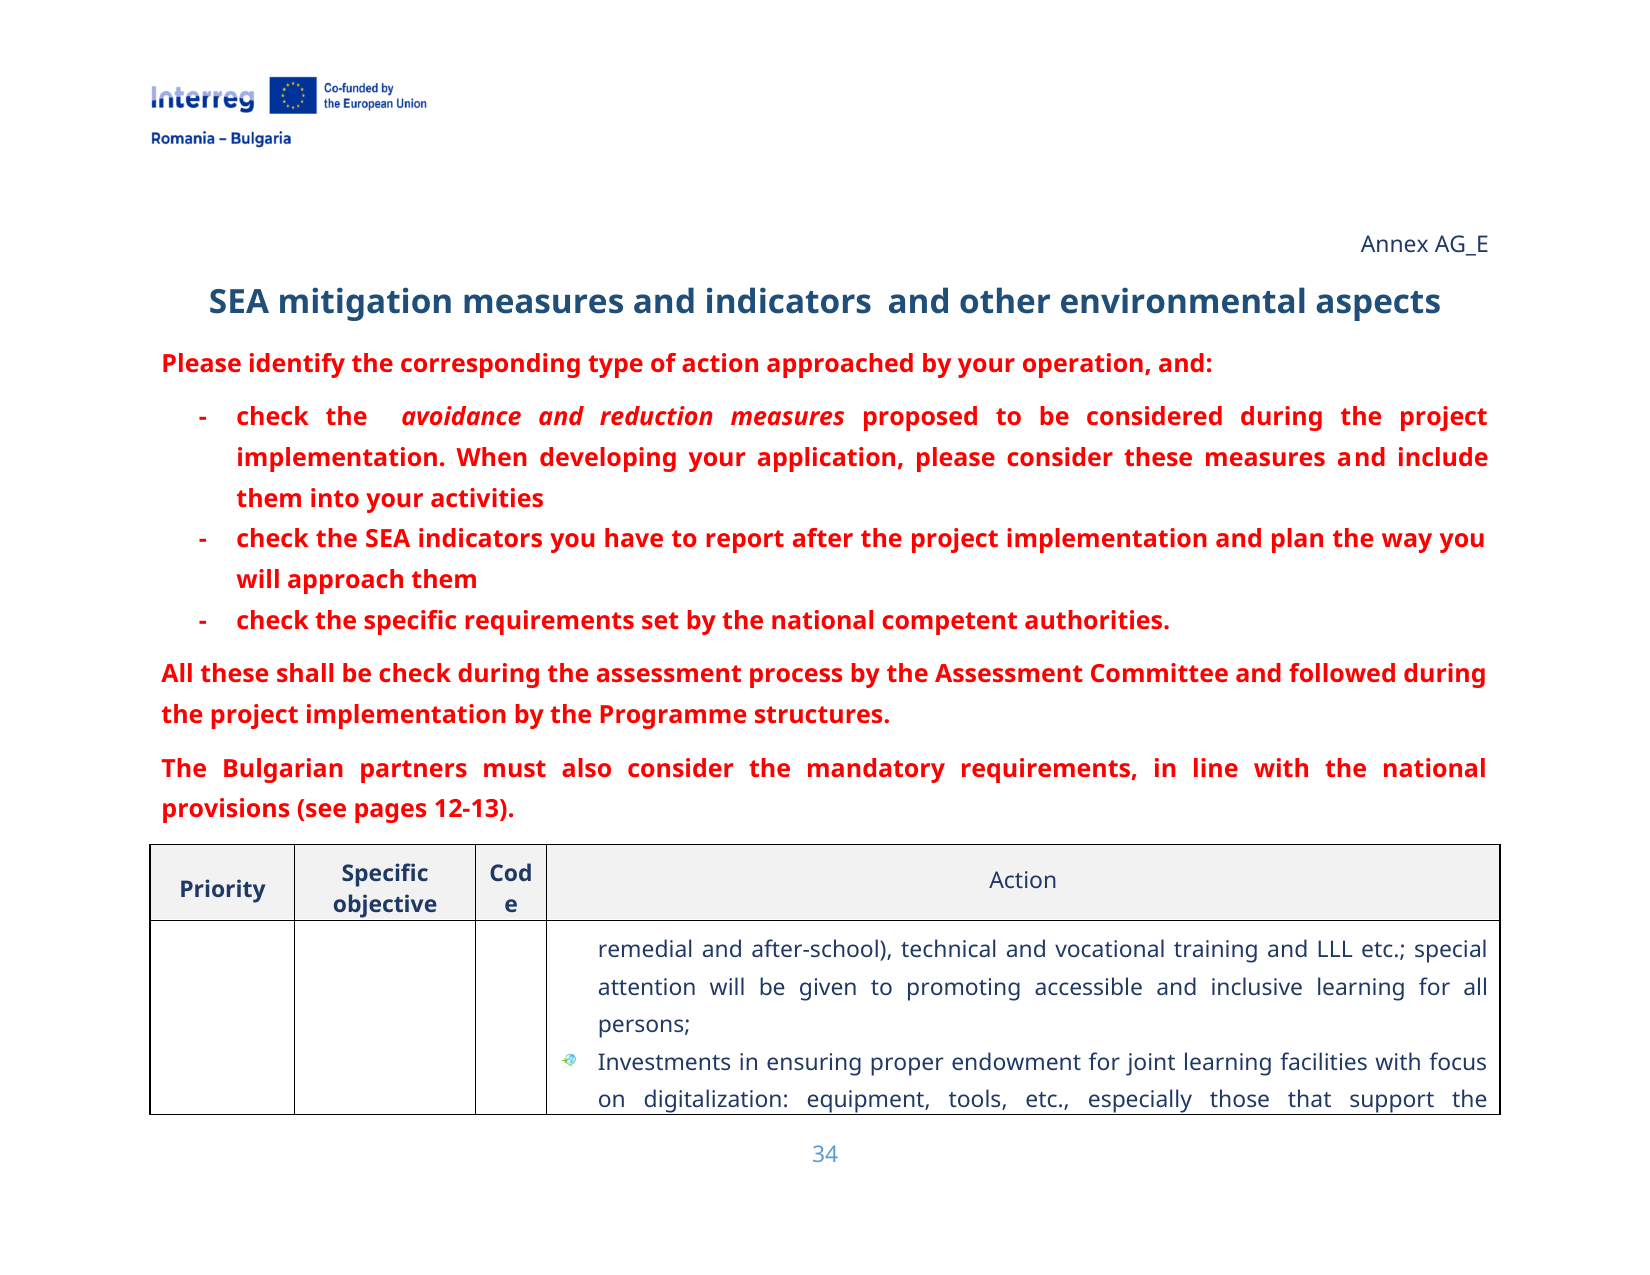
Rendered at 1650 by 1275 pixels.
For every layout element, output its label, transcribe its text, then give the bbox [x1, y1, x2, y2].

picture [150, 75, 428, 154]
table_cell Priority [151, 845, 294, 919]
picture [561, 1053, 576, 1070]
table_cell Specific objective [295, 845, 475, 919]
table_cell Action [547, 845, 1499, 919]
table_cell Code [476, 845, 546, 919]
table_header Annex AG_E SEA mitigation measures and indicators and other environmental aspects Please identify the corresponding type of action approached by your operation, and: check the avoidance and reduction measures proposed to be considered during the project implementation. When developing your application, please consider these measures and include them into your activities check the SEA indicators you have to report after the project implementation and plan the way you will approach them check the specific requirements set by the national competent authorities. All these shall be check during the assessment process by the Assessment Committee and followed during the project implementation by the Programme structures. The Bulgarian partners must also consider the mandatory requirements, in line with the national provisions (see pages 12-13). [150, 216, 1500, 843]
table_cell [476, 921, 546, 1114]
table_cell Investments in the infrastructure of educational facilities (e.g., learning spaces such as classrooms, labs, libraries, workshops, gyms, outdoor learning spaces but also other facilities) for all education levels and educational activities (including remedial and after-school), technical and vocational training and LLL etc.; special attention will be given to promoting accessible and inclusive learning for all persons; Investments in ensuring proper endowment for joint learning facilities with focus on digitalization: equipment, tools, etc., especially those that support the development of practical and/or digital skills and remote learning, such as computers, videoconferencing/distance education equipment VR learning etc. [547, 921, 1499, 1114]
